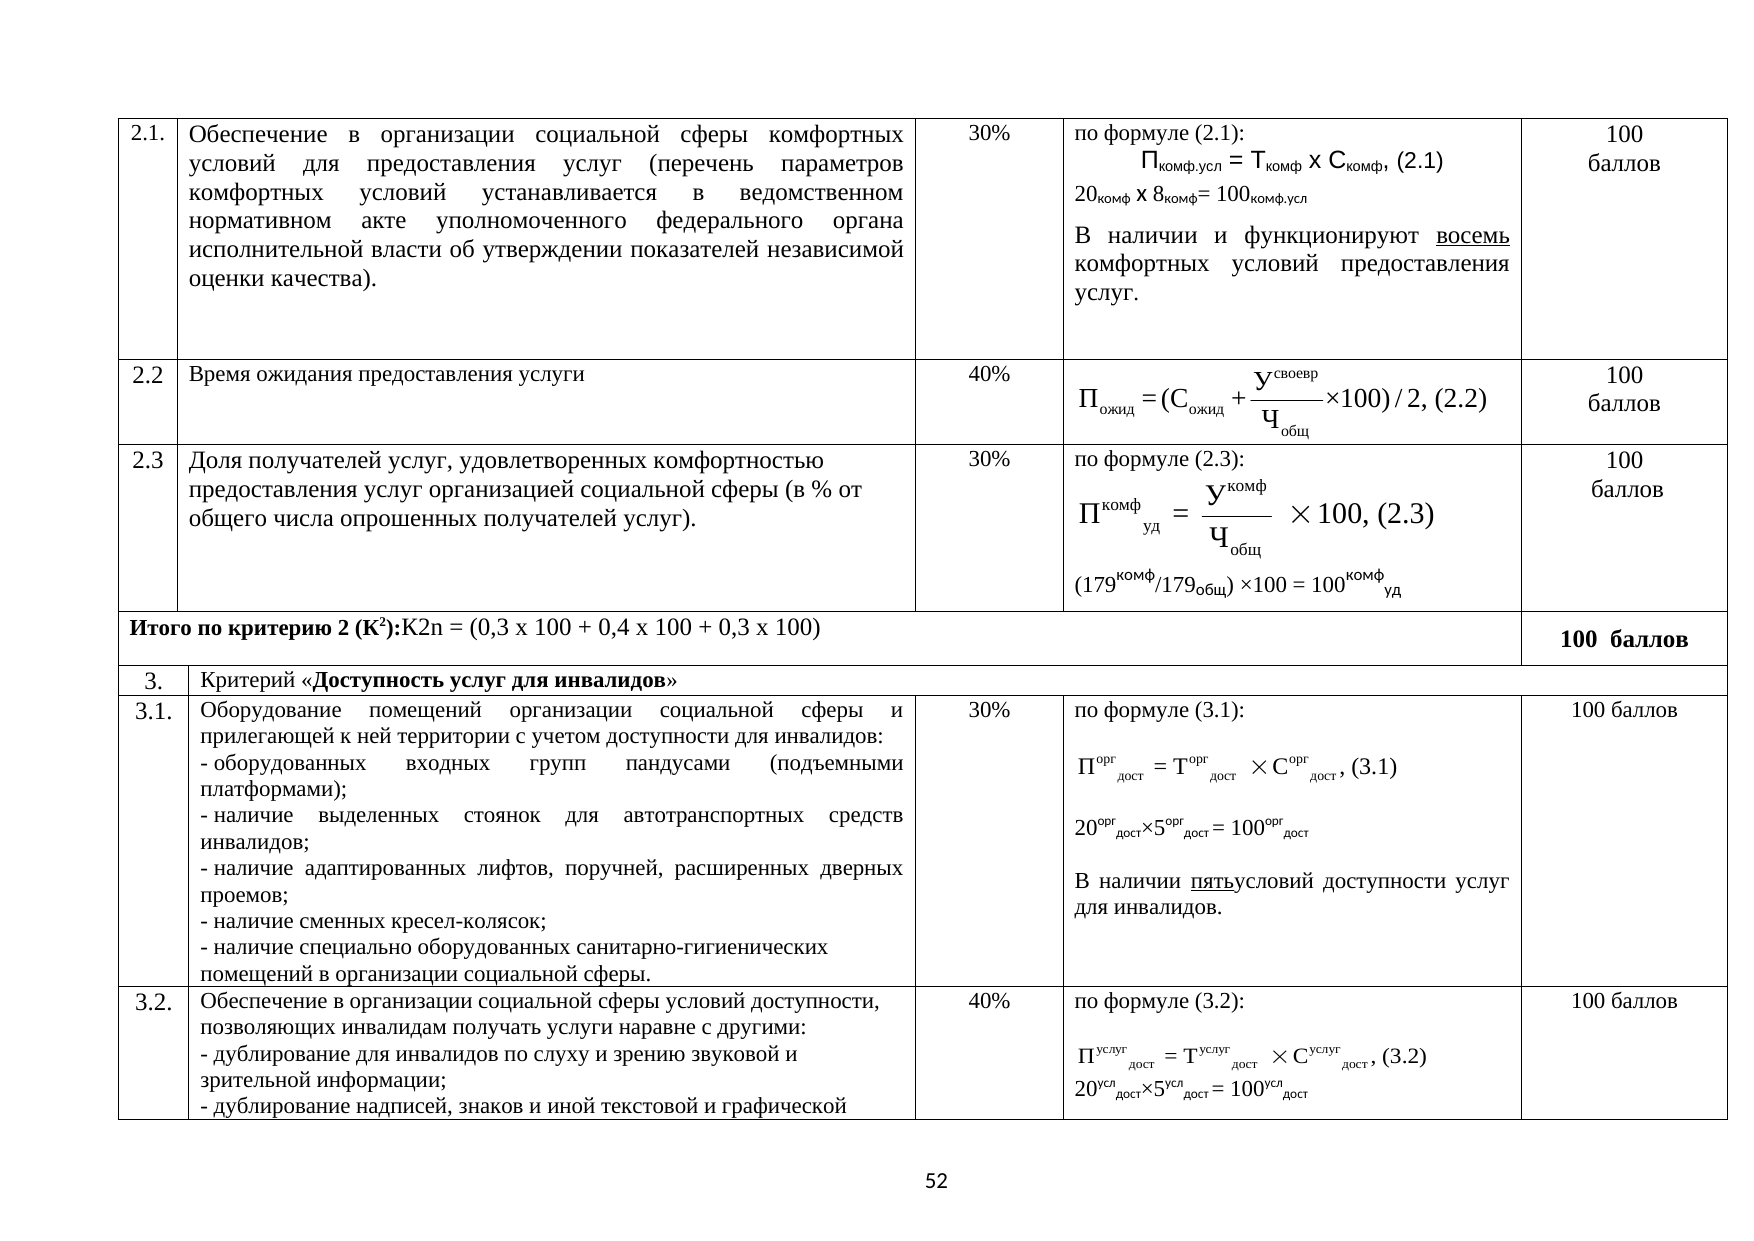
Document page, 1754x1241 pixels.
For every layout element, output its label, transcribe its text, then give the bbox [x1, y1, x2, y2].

table_cell 2.1. [119, 119, 177, 359]
table_cell 100 баллов [1522, 696, 1727, 986]
table_cell 40% [916, 987, 1063, 1119]
table_cell 3.2. [119, 987, 188, 1119]
table_cell 2.3 [119, 445, 177, 611]
table_cell Оборудование помещений организации социальной сферы и прилегающей к ней территории с учетом доступности для инвалидов: - оборудованных входных групп пандусами (подъемными платформами); - наличие выделенных стоянок для автотранспортных средств инвалидов; - наличие адаптированных лифтов, поручней, расширенных дверных проемов; - наличие сменных кресел-колясок; - наличие специально оборудованных санитарно-гигиенических помещений в организации социальной сферы. [189, 696, 915, 986]
table_cell 2.2 [119, 360, 177, 444]
table_cell по формуле (2.1): Пкомф.усл = Ткомф x Скомф, (2.1) 20комф x 8комф= 100комф.усл В наличии и функционируют восемь комфортных условий предоставления услуг. [1064, 119, 1521, 359]
table_cell [1064, 360, 1521, 444]
table_cell 30% [916, 696, 1063, 986]
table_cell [189, 987, 915, 1119]
table_cell 30% [916, 119, 1063, 359]
table_cell 100 баллов [1522, 360, 1727, 444]
table_cell Время ожидания предоставления услуги [178, 360, 915, 444]
table_cell Критерий «Доступность услуг для инвалидов» [189, 666, 1727, 695]
table_cell 100 баллов [1522, 445, 1727, 611]
table_cell 3. [119, 666, 188, 695]
table_cell 100 баллов [1522, 119, 1727, 359]
table_cell 100 баллов [1522, 987, 1727, 1119]
table_cell 100 баллов [1522, 612, 1727, 665]
table_cell по формуле (3.1): 20оргдост×5оргдост = 100оргдост В наличии пятьусловий доступности услуг для инвалидов. [1064, 696, 1521, 986]
table_cell по формуле (2.3): (179комф/179общ) ×100 = 100комфуд [1064, 445, 1521, 611]
table_cell 40% [916, 360, 1063, 444]
table_cell 3.1. [119, 696, 188, 986]
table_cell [1064, 987, 1521, 1119]
table_cell Итого по критерию 2 (К2):К2n = (0,3 x 100 + 0,4 x 100 + 0,3 x 100) [119, 612, 1521, 665]
table_cell 30% [916, 445, 1063, 611]
table_cell Доля получателей услуг, удовлетворенных комфортностью предоставления услуг организацией социальной сферы (в % от общего числа опрошенных получателей услуг). [178, 445, 915, 611]
table_cell Обеспечение в организации социальной сферы комфортных условий для предоставления услуг (перечень параметров комфортных условий устанавливается в ведомственном нормативном акте уполномоченного федерального органа исполнительной власти об утверждении показателей независимой оценки качества). [178, 119, 915, 359]
